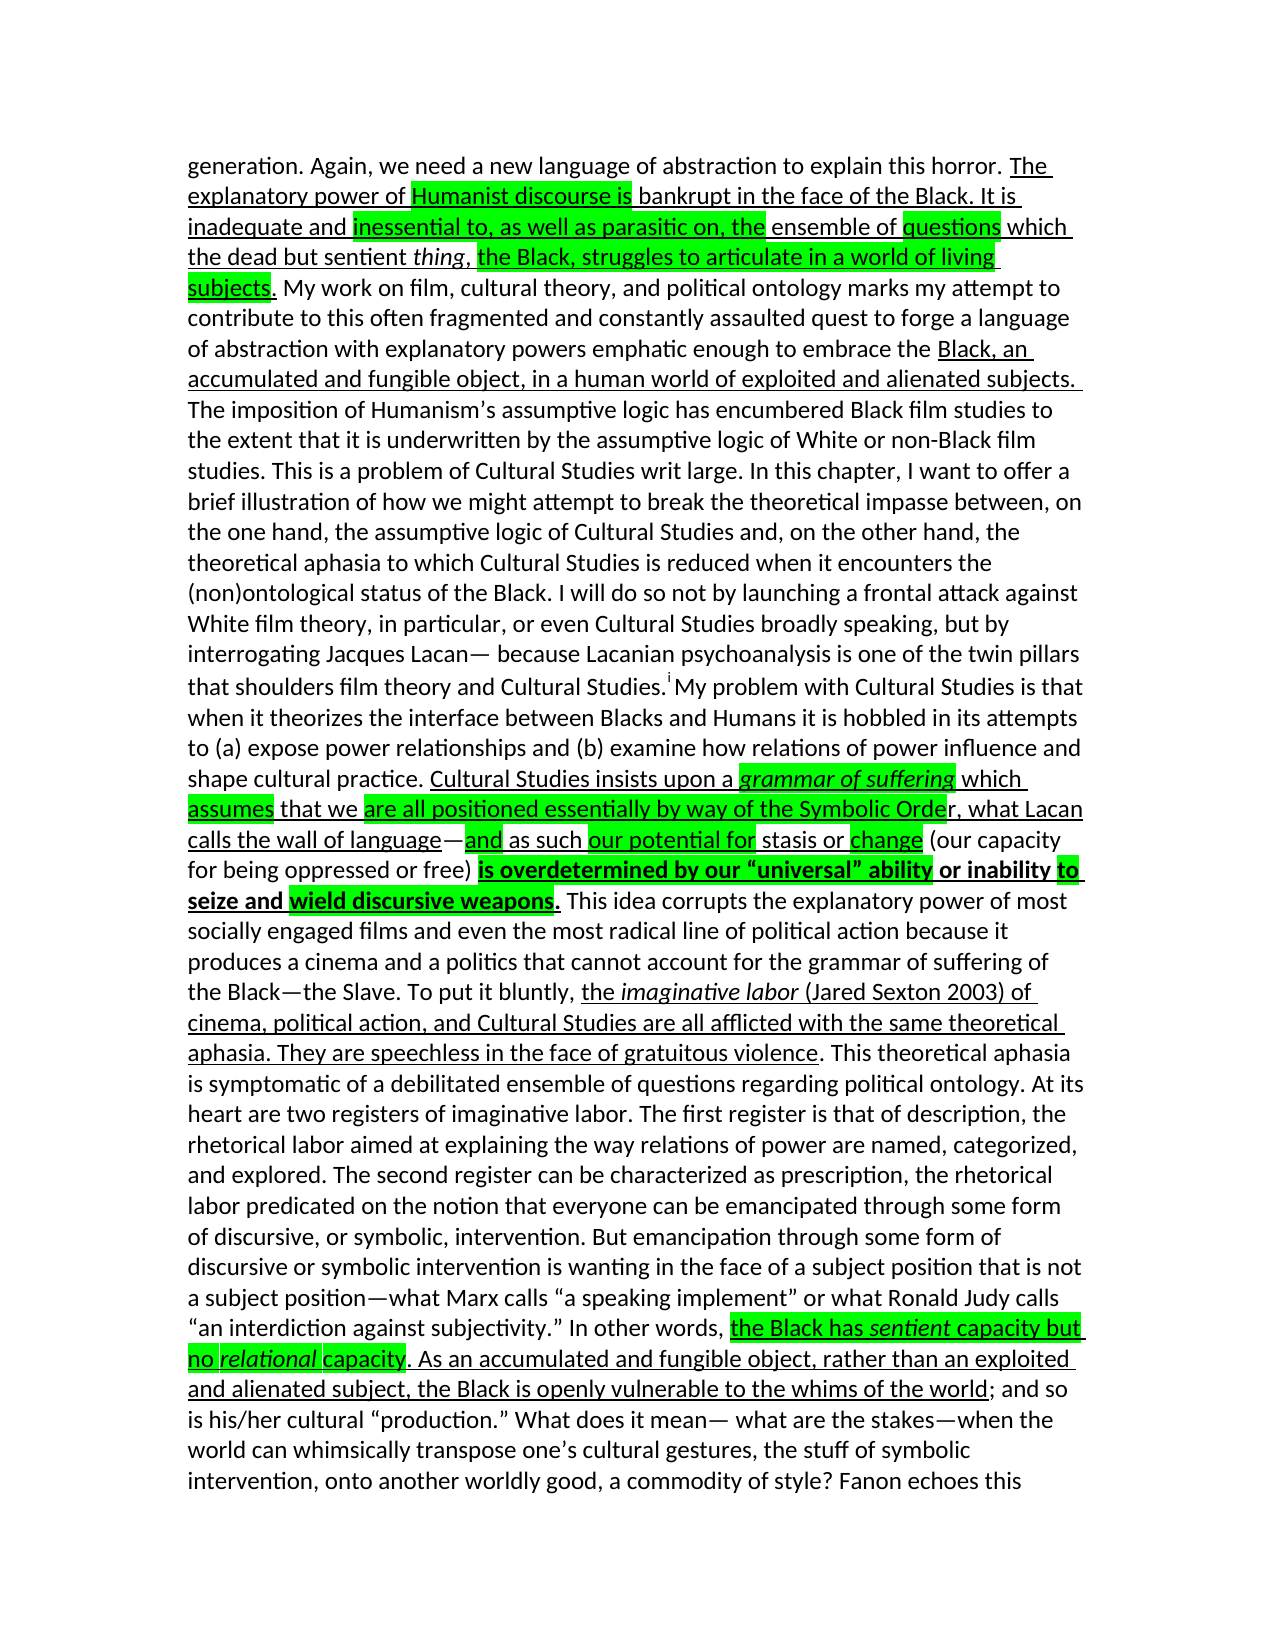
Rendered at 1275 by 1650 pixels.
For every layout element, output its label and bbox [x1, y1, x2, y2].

text [187, 150, 1087, 1495]
